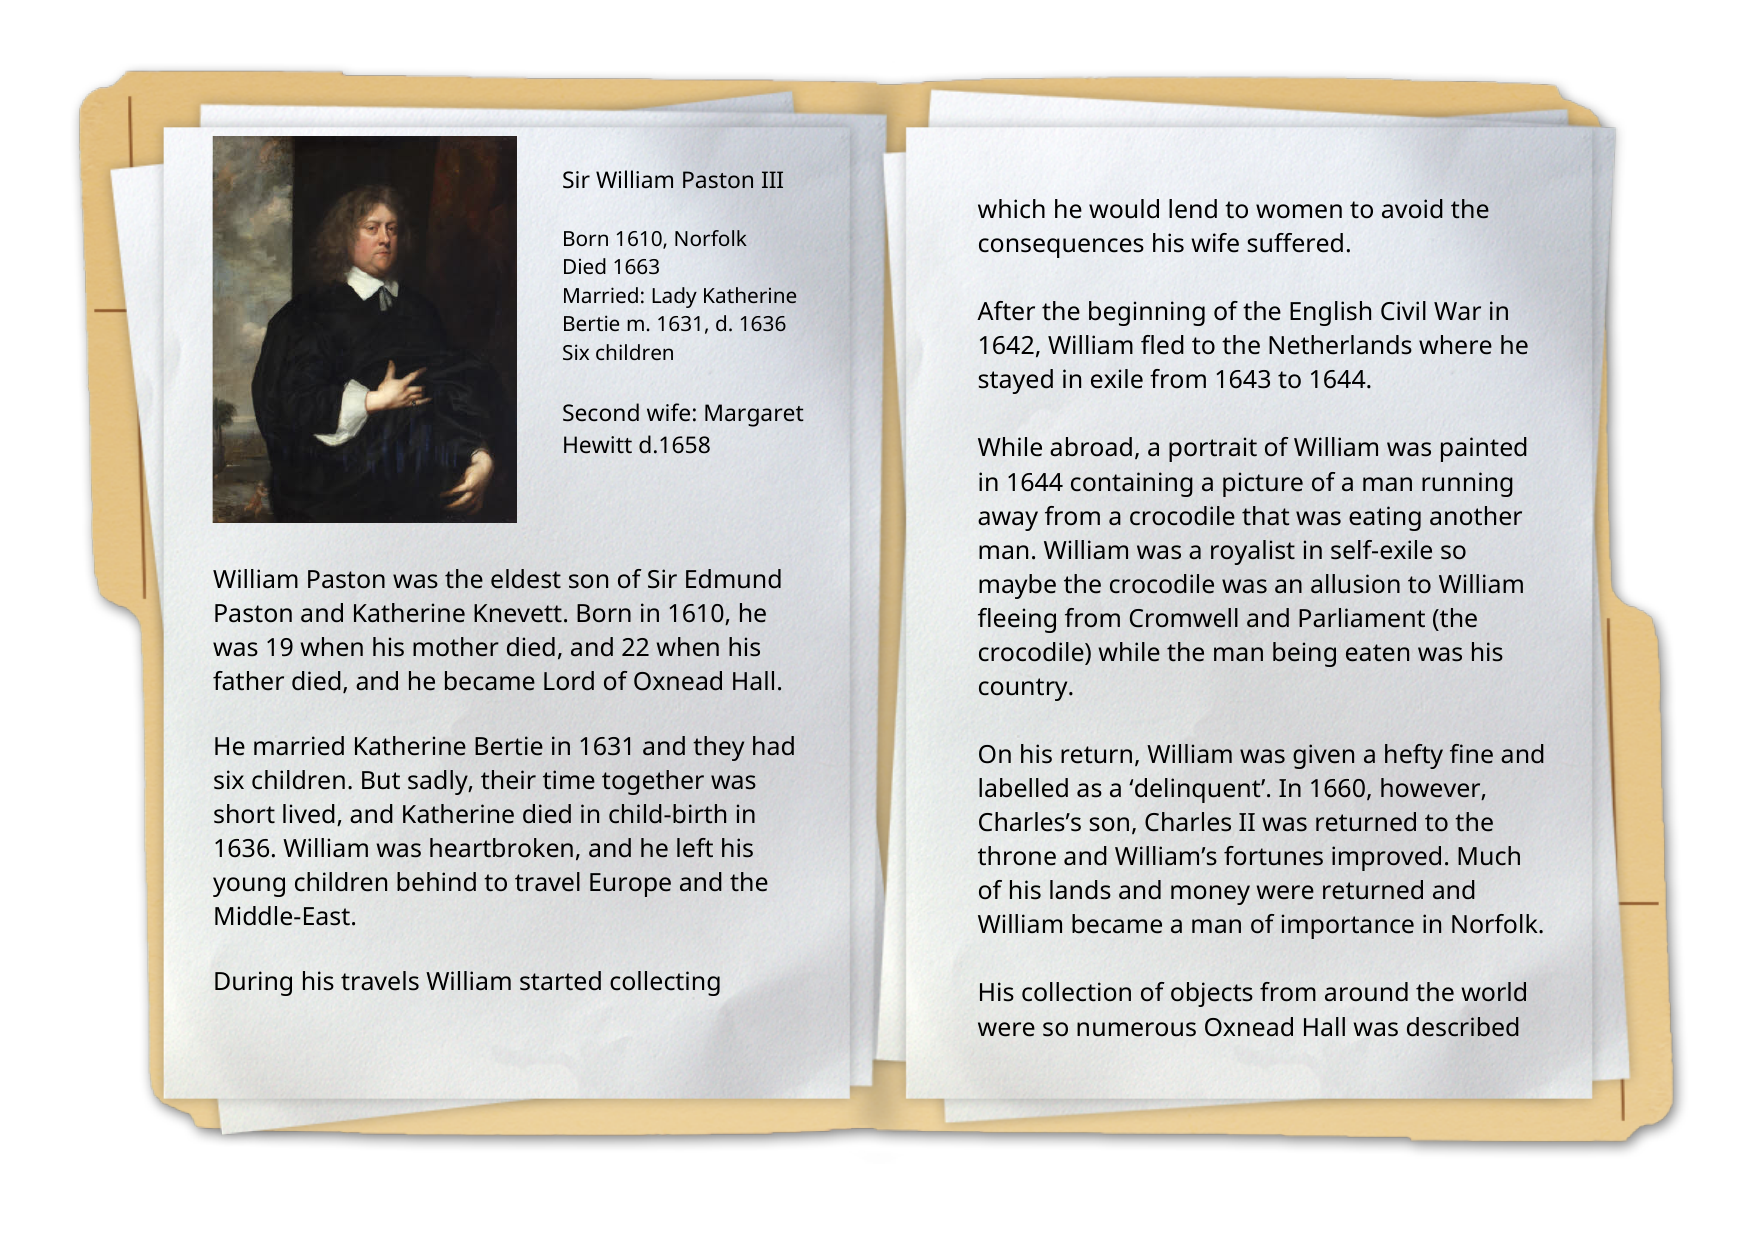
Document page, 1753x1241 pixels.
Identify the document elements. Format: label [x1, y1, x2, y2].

picture [59, 59, 1690, 1164]
